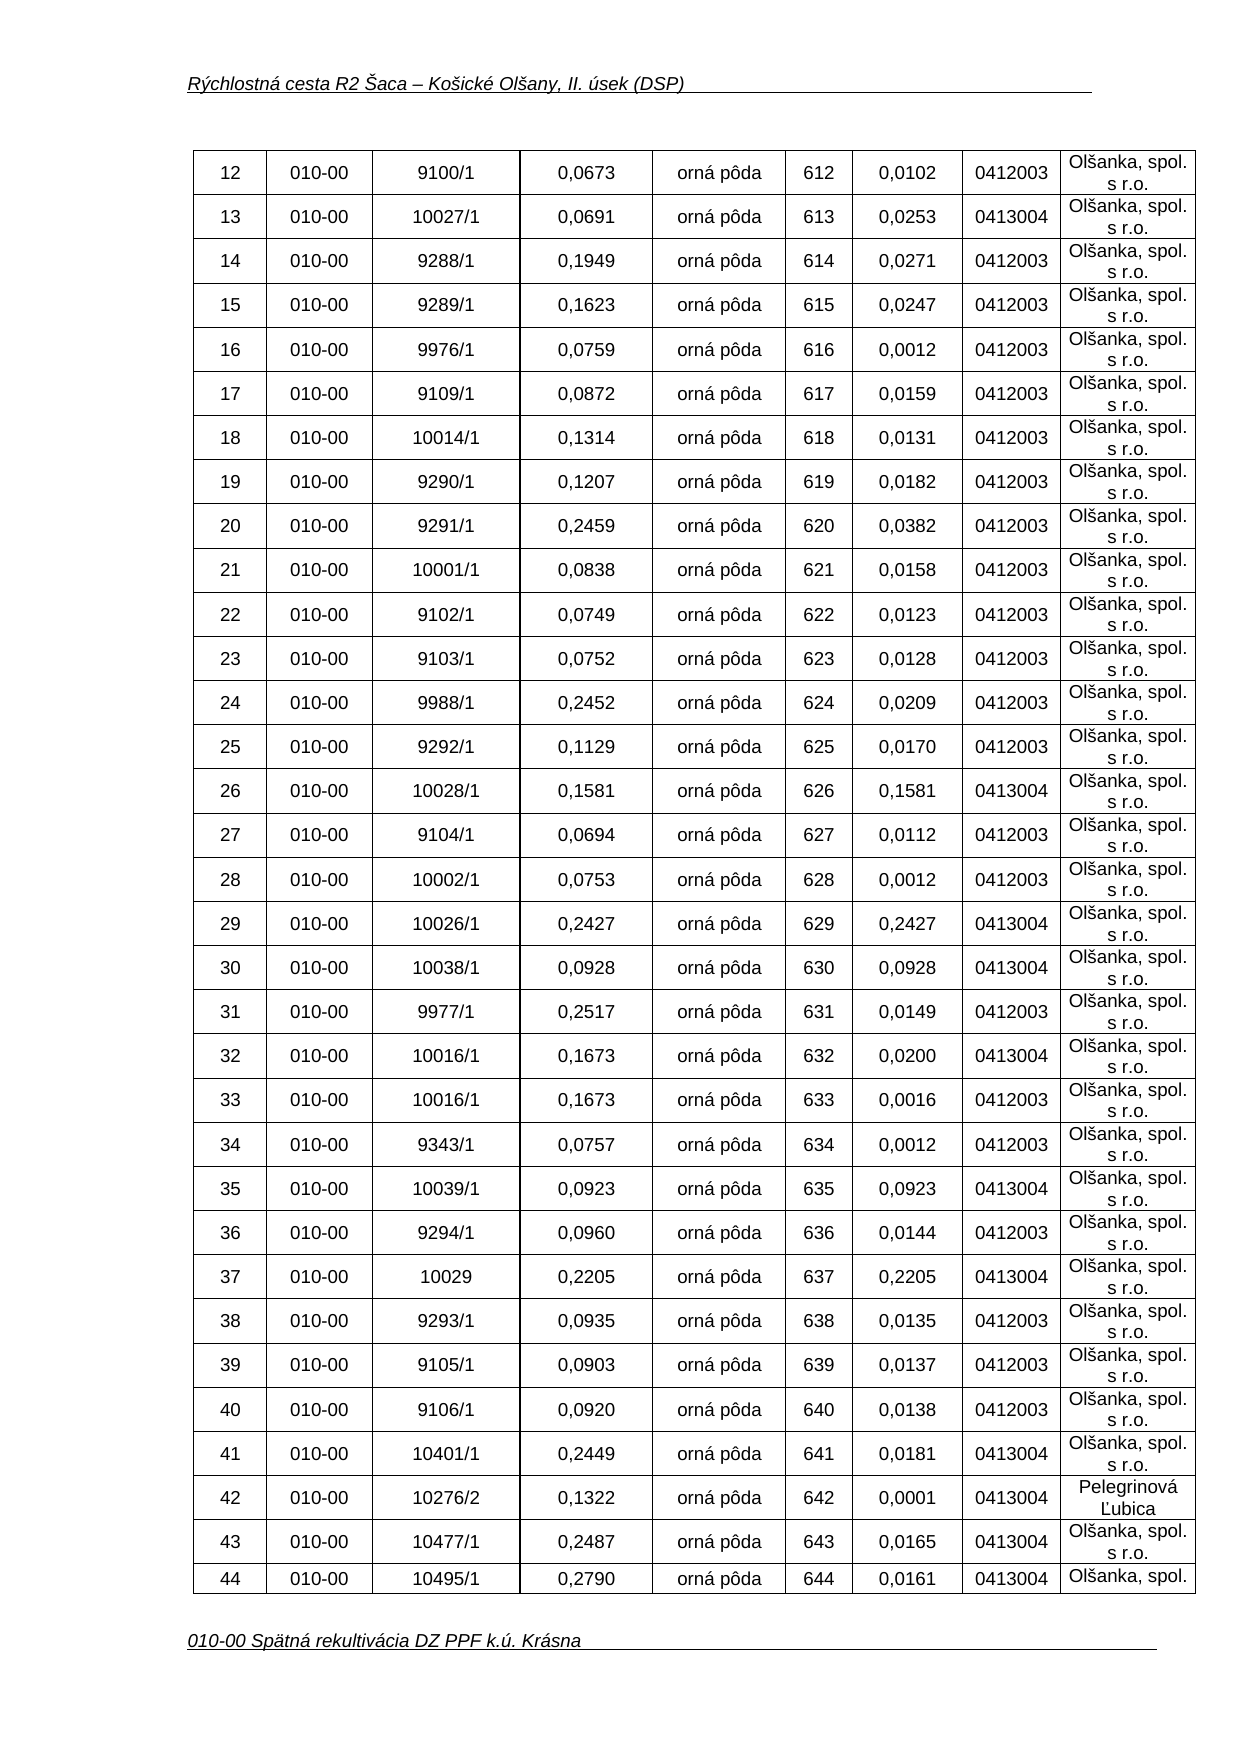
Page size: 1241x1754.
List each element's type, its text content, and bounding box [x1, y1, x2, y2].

table_cell 010-00 [267, 239, 372, 282]
table_cell orná pôda [653, 769, 785, 812]
table_cell 0,0135 [853, 1299, 962, 1342]
table_cell 10276/2 [373, 1476, 519, 1519]
table_cell 0412003 [963, 372, 1060, 415]
table_cell 010-00 [267, 1079, 372, 1122]
table_cell 636 [786, 1211, 852, 1254]
table_cell 40 [194, 1388, 266, 1431]
table_cell 618 [786, 416, 852, 459]
table_cell 19 [194, 460, 266, 503]
table_cell orná pôda [653, 1564, 785, 1593]
table_cell 635 [786, 1167, 852, 1210]
table_cell 10038/1 [373, 946, 519, 989]
table_cell 010-00 [267, 1520, 372, 1563]
table_cell 0412003 [963, 814, 1060, 857]
table_cell 010-00 [267, 814, 372, 857]
table_cell 0412003 [963, 681, 1060, 724]
table_cell 0,1623 [521, 284, 652, 327]
table_cell Olšanka, spol. s r.o. [1061, 681, 1195, 724]
table_cell 0,0691 [521, 195, 652, 238]
table_cell 010-00 [267, 1167, 372, 1210]
table_cell 13 [194, 195, 266, 238]
table_cell 630 [786, 946, 852, 989]
table_cell 0413004 [963, 1034, 1060, 1077]
table_cell 9977/1 [373, 990, 519, 1033]
table_cell Olšanka, spol. s r.o. [1061, 1167, 1195, 1210]
table_cell 10016/1 [373, 1079, 519, 1122]
table_cell 0412003 [963, 284, 1060, 327]
table_cell 0,2459 [521, 504, 652, 547]
table_cell 010-00 [267, 1123, 372, 1166]
table_cell 0412003 [963, 1344, 1060, 1387]
table_cell 0413004 [963, 902, 1060, 945]
table_cell 0412003 [963, 504, 1060, 547]
table_cell 620 [786, 504, 852, 547]
table_cell 24 [194, 681, 266, 724]
table_cell 0,2205 [521, 1255, 652, 1298]
table_cell 0,0928 [853, 946, 962, 989]
table_cell 616 [786, 328, 852, 371]
table_cell 0413004 [963, 1255, 1060, 1298]
table_cell Olšanka, spol. s r.o. [1061, 1299, 1195, 1342]
table_cell 0,1581 [853, 769, 962, 812]
table_cell 30 [194, 946, 266, 989]
table_cell 0,0749 [521, 593, 652, 636]
table_cell 0,0928 [521, 946, 652, 989]
table_cell orná pôda [653, 725, 785, 768]
table_cell 010-00 [267, 593, 372, 636]
table_cell 0,0753 [521, 858, 652, 901]
table_cell 0,2487 [521, 1520, 652, 1563]
table_cell 0413004 [963, 195, 1060, 238]
table_cell 25 [194, 725, 266, 768]
table_cell 010-00 [267, 151, 372, 194]
table_cell 632 [786, 1034, 852, 1077]
table_cell 10014/1 [373, 416, 519, 459]
table_cell 0412003 [963, 151, 1060, 194]
table_cell 0,0923 [521, 1167, 652, 1210]
table_cell 0413004 [963, 1476, 1060, 1519]
table_cell 9293/1 [373, 1299, 519, 1342]
table_cell 9104/1 [373, 814, 519, 857]
table_cell 010-00 [267, 195, 372, 238]
table_cell 619 [786, 460, 852, 503]
table_cell orná pôda [653, 151, 785, 194]
table_cell 0412003 [963, 725, 1060, 768]
table_cell orná pôda [653, 637, 785, 680]
table_cell Olšanka, spol. s r.o. [1061, 1255, 1195, 1298]
table_cell Olšanka, spol. s r.o. [1061, 858, 1195, 901]
table_cell 22 [194, 593, 266, 636]
table_cell 0412003 [963, 1388, 1060, 1431]
table_cell 10401/1 [373, 1432, 519, 1475]
table_cell Olšanka, spol. s r.o. [1061, 416, 1195, 459]
table_cell orná pôda [653, 814, 785, 857]
table_cell orná pôda [653, 1344, 785, 1387]
table_cell 010-00 [267, 372, 372, 415]
table_cell orná pôda [653, 681, 785, 724]
table_cell 0,0903 [521, 1344, 652, 1387]
table_cell 9289/1 [373, 284, 519, 327]
table_cell 23 [194, 637, 266, 680]
table_cell orná pôda [653, 1299, 785, 1342]
table_cell Olšanka, spol. s r.o. [1061, 637, 1195, 680]
table_cell 21 [194, 549, 266, 592]
table_cell 627 [786, 814, 852, 857]
table_cell 9290/1 [373, 460, 519, 503]
table_cell 9288/1 [373, 239, 519, 282]
table_cell 0,0759 [521, 328, 652, 371]
table_cell 0,1207 [521, 460, 652, 503]
table_cell 0,0209 [853, 681, 962, 724]
table_cell Olšanka, spol. s r.o. [1061, 814, 1195, 857]
table_cell 0,0920 [521, 1388, 652, 1431]
table_cell 010-00 [267, 1388, 372, 1431]
table_cell 43 [194, 1520, 266, 1563]
table_cell Pelegrinová Ľubica [1061, 1476, 1195, 1519]
table_cell 0412003 [963, 416, 1060, 459]
table_cell 15 [194, 284, 266, 327]
table_cell Olšanka, spol. s r.o. [1061, 504, 1195, 547]
table_cell 0412003 [963, 549, 1060, 592]
table_cell orná pôda [653, 1255, 785, 1298]
table_cell 623 [786, 637, 852, 680]
table_cell 9103/1 [373, 637, 519, 680]
table_cell orná pôda [653, 593, 785, 636]
table_cell 0413004 [963, 1167, 1060, 1210]
table_cell 0,1949 [521, 239, 652, 282]
table_cell orná pôda [653, 549, 785, 592]
table_cell 37 [194, 1255, 266, 1298]
table_cell 9294/1 [373, 1211, 519, 1254]
table_cell 0412003 [963, 593, 1060, 636]
table_cell 34 [194, 1123, 266, 1166]
table_cell 42 [194, 1476, 266, 1519]
table_cell 41 [194, 1432, 266, 1475]
table_cell 0,0752 [521, 637, 652, 680]
table_cell 010-00 [267, 858, 372, 901]
table_cell 0,0673 [521, 151, 652, 194]
table_cell 010-00 [267, 1564, 372, 1593]
table_cell 17 [194, 372, 266, 415]
table_cell 612 [786, 151, 852, 194]
table_cell 0,0181 [853, 1432, 962, 1475]
table_cell 0,0872 [521, 372, 652, 415]
table_cell 9106/1 [373, 1388, 519, 1431]
table_cell Olšanka, spol. s r.o. [1061, 195, 1195, 238]
table_cell 0,0382 [853, 504, 962, 547]
table_cell 010-00 [267, 902, 372, 945]
table_cell 28 [194, 858, 266, 901]
table_cell 9109/1 [373, 372, 519, 415]
table_cell 613 [786, 195, 852, 238]
table_cell 0,0200 [853, 1034, 962, 1077]
table_cell Olšanka, spol. s r.o. [1061, 902, 1195, 945]
table_cell orná pôda [653, 858, 785, 901]
table_cell 26 [194, 769, 266, 812]
table_cell 9343/1 [373, 1123, 519, 1166]
table_cell 20 [194, 504, 266, 547]
table_cell 0,0159 [853, 372, 962, 415]
table_cell 010-00 [267, 284, 372, 327]
table_cell 629 [786, 902, 852, 945]
table_cell 641 [786, 1432, 852, 1475]
table_cell 010-00 [267, 1255, 372, 1298]
table_cell 0,0138 [853, 1388, 962, 1431]
table_cell 0,2452 [521, 681, 652, 724]
table_cell 010-00 [267, 460, 372, 503]
table_cell orná pôda [653, 372, 785, 415]
table_cell 0,0923 [853, 1167, 962, 1210]
table_cell 9105/1 [373, 1344, 519, 1387]
table_cell 617 [786, 372, 852, 415]
table_cell 10039/1 [373, 1167, 519, 1210]
table_cell 010-00 [267, 1299, 372, 1342]
table_cell 29 [194, 902, 266, 945]
table_cell 32 [194, 1034, 266, 1077]
table_cell 621 [786, 549, 852, 592]
table_cell 10028/1 [373, 769, 519, 812]
table_cell 0,0253 [853, 195, 962, 238]
table_cell orná pôda [653, 239, 785, 282]
table_cell 10027/1 [373, 195, 519, 238]
table_cell Olšanka, spol. s r.o. [1061, 990, 1195, 1033]
table_cell 0412003 [963, 239, 1060, 282]
table_cell 0,0123 [853, 593, 962, 636]
table_cell 010-00 [267, 1034, 372, 1077]
table_cell Olšanka, spol. s r.o. [1061, 1123, 1195, 1166]
table_cell 10477/1 [373, 1520, 519, 1563]
table_cell 010-00 [267, 1211, 372, 1254]
table_cell 0412003 [963, 1123, 1060, 1166]
table_cell Olšanka, spol. s r.o. [1061, 372, 1195, 415]
table_cell 0,2427 [853, 902, 962, 945]
table_cell orná pôda [653, 1034, 785, 1077]
table_cell 0,0170 [853, 725, 962, 768]
table_cell 010-00 [267, 681, 372, 724]
table_cell 0,0165 [853, 1520, 962, 1563]
table_cell 9291/1 [373, 504, 519, 547]
table_cell 0413004 [963, 1432, 1060, 1475]
table_cell 0,0128 [853, 637, 962, 680]
table_cell 624 [786, 681, 852, 724]
table_cell 0,2427 [521, 902, 652, 945]
table_cell 0413004 [963, 769, 1060, 812]
table_cell 0412003 [963, 328, 1060, 371]
table_cell Olšanka, spol. s r.o. [1061, 593, 1195, 636]
table_cell 16 [194, 328, 266, 371]
table_cell orná pôda [653, 1123, 785, 1166]
table_cell 0,2517 [521, 990, 652, 1033]
table_cell 638 [786, 1299, 852, 1342]
table_cell Olšanka, spol. s r.o. [1061, 284, 1195, 327]
table_cell Olšanka, spol. s r.o. [1061, 1344, 1195, 1387]
table_cell 0,0016 [853, 1079, 962, 1122]
table_cell Olšanka, spol. s r.o. [1061, 239, 1195, 282]
table_cell 9100/1 [373, 151, 519, 194]
table_cell 0412003 [963, 460, 1060, 503]
table_cell Olšanka, spol. s r.o. [1061, 328, 1195, 371]
table_cell Olšanka, spol. s r.o. [1061, 769, 1195, 812]
table_cell 0412003 [963, 637, 1060, 680]
table_cell orná pôda [653, 1388, 785, 1431]
table_cell 9292/1 [373, 725, 519, 768]
table_cell 44 [194, 1564, 266, 1593]
table_cell 614 [786, 239, 852, 282]
table_cell Olšanka, spol. s r.o. [1061, 460, 1195, 503]
table_cell 631 [786, 990, 852, 1033]
table_cell 9102/1 [373, 593, 519, 636]
table_cell 0,1673 [521, 1079, 652, 1122]
table_cell orná pôda [653, 1167, 785, 1210]
table_cell 010-00 [267, 549, 372, 592]
table_cell 31 [194, 990, 266, 1033]
table_cell Olšanka, spol. s r.o. [1061, 1211, 1195, 1254]
table_cell 0,0131 [853, 416, 962, 459]
table_cell 0,0158 [853, 549, 962, 592]
table_cell 0412003 [963, 1079, 1060, 1122]
table_cell 0,0182 [853, 460, 962, 503]
table_cell 643 [786, 1520, 852, 1563]
table_cell 010-00 [267, 946, 372, 989]
table_cell 36 [194, 1211, 266, 1254]
table_cell 633 [786, 1079, 852, 1122]
table_cell Olšanka, spol. s r.o. [1061, 1388, 1195, 1431]
table_cell 0412003 [963, 990, 1060, 1033]
table_cell 0413004 [963, 1564, 1060, 1593]
table_cell 010-00 [267, 328, 372, 371]
table_cell orná pôda [653, 1079, 785, 1122]
table_cell Olšanka, spol. s r.o. [1061, 1079, 1195, 1122]
table_cell 10495/1 [373, 1564, 519, 1593]
table_cell 10029 [373, 1255, 519, 1298]
table_cell 35 [194, 1167, 266, 1210]
table_cell 9976/1 [373, 328, 519, 371]
table_cell Olšanka, spol. s r.o. [1061, 725, 1195, 768]
table_cell orná pôda [653, 990, 785, 1033]
table_cell 615 [786, 284, 852, 327]
table_cell 010-00 [267, 637, 372, 680]
table_cell 0,1673 [521, 1034, 652, 1077]
table_cell Olšanka, spol. s r.o. [1061, 549, 1195, 592]
table_cell 0413004 [963, 1520, 1060, 1563]
table_cell 640 [786, 1388, 852, 1431]
table_cell 0,1129 [521, 725, 652, 768]
table_cell 33 [194, 1079, 266, 1122]
table_cell 0,0102 [853, 151, 962, 194]
table_cell 39 [194, 1344, 266, 1387]
table_cell 642 [786, 1476, 852, 1519]
table_cell 637 [786, 1255, 852, 1298]
table_cell 644 [786, 1564, 852, 1593]
table_cell 10002/1 [373, 858, 519, 901]
table_cell 0,2205 [853, 1255, 962, 1298]
table_cell 0,1581 [521, 769, 652, 812]
table_cell orná pôda [653, 1432, 785, 1475]
table_cell 10016/1 [373, 1034, 519, 1077]
table_cell 10001/1 [373, 549, 519, 592]
table_cell 38 [194, 1299, 266, 1342]
table_cell 0,0012 [853, 328, 962, 371]
table_cell 0,0271 [853, 239, 962, 282]
table_cell 0,1314 [521, 416, 652, 459]
table_cell 0412003 [963, 1211, 1060, 1254]
table_cell 625 [786, 725, 852, 768]
table_cell 010-00 [267, 1344, 372, 1387]
table_cell orná pôda [653, 460, 785, 503]
table_cell 010-00 [267, 990, 372, 1033]
table_cell 0,1322 [521, 1476, 652, 1519]
table_cell 626 [786, 769, 852, 812]
table_cell orná pôda [653, 195, 785, 238]
table_cell 0,0012 [853, 858, 962, 901]
table_cell 0,0149 [853, 990, 962, 1033]
table_cell 010-00 [267, 769, 372, 812]
table_cell orná pôda [653, 1211, 785, 1254]
table_cell 0,0112 [853, 814, 962, 857]
table_cell orná pôda [653, 902, 785, 945]
table_cell orná pôda [653, 946, 785, 989]
table_cell orná pôda [653, 504, 785, 547]
table_cell 10026/1 [373, 902, 519, 945]
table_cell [1061, 1564, 1195, 1593]
table_cell orná pôda [653, 284, 785, 327]
table_cell 0,0012 [853, 1123, 962, 1166]
table_cell 0412003 [963, 1299, 1060, 1342]
table_cell Olšanka, spol. s r.o. [1061, 1520, 1195, 1563]
table_cell 27 [194, 814, 266, 857]
table_cell 12 [194, 151, 266, 194]
table_cell 010-00 [267, 416, 372, 459]
table_cell 010-00 [267, 1476, 372, 1519]
table_cell 634 [786, 1123, 852, 1166]
table_cell 0,0144 [853, 1211, 962, 1254]
table_cell Olšanka, spol. s r.o. [1061, 1432, 1195, 1475]
table_cell 628 [786, 858, 852, 901]
table_cell 0,0960 [521, 1211, 652, 1254]
table_cell 010-00 [267, 1432, 372, 1475]
table_cell 0,0694 [521, 814, 652, 857]
table_cell 010-00 [267, 725, 372, 768]
table_cell orná pôda [653, 328, 785, 371]
table_cell 14 [194, 239, 266, 282]
table_cell 0,0247 [853, 284, 962, 327]
table_cell 010-00 [267, 504, 372, 547]
table_cell 0,0757 [521, 1123, 652, 1166]
table_cell 639 [786, 1344, 852, 1387]
table_cell 0,0137 [853, 1344, 962, 1387]
table_cell 0,0161 [853, 1564, 962, 1593]
table_cell orná pôda [653, 416, 785, 459]
table_cell 0412003 [963, 858, 1060, 901]
table_cell 9988/1 [373, 681, 519, 724]
table_cell 0,0935 [521, 1299, 652, 1342]
table_cell 0413004 [963, 946, 1060, 989]
table_cell 0,0001 [853, 1476, 962, 1519]
table_cell 0,2449 [521, 1432, 652, 1475]
table_cell orná pôda [653, 1476, 785, 1519]
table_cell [1061, 151, 1195, 194]
table_cell 0,0838 [521, 549, 652, 592]
table_cell orná pôda [653, 1520, 785, 1563]
table_cell 0,2790 [521, 1564, 652, 1593]
table_cell Olšanka, spol. s r.o. [1061, 946, 1195, 989]
table_cell Olšanka, spol. s r.o. [1061, 1034, 1195, 1077]
table_cell 622 [786, 593, 852, 636]
table_cell 18 [194, 416, 266, 459]
